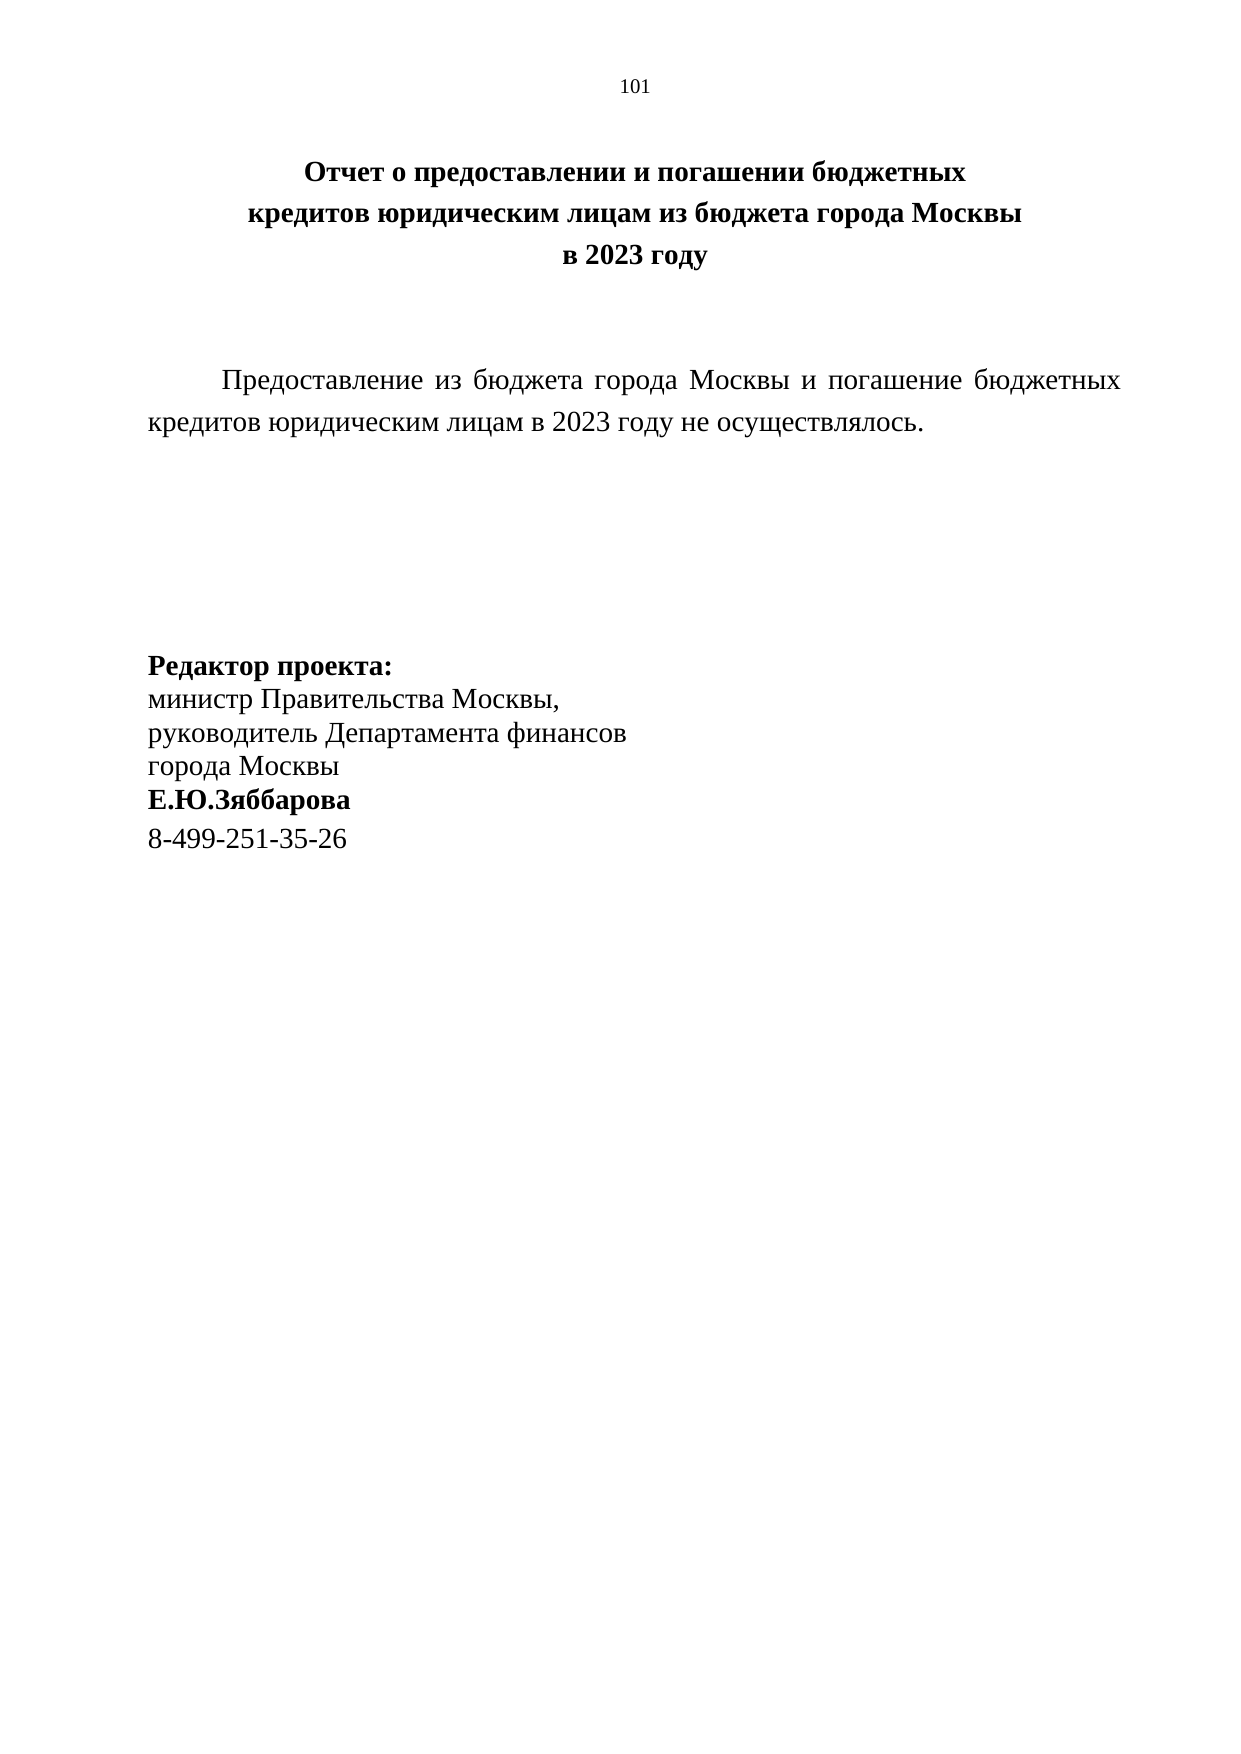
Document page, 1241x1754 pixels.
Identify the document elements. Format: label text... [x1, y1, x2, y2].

subtitle кредитов юридическим лицам из бюджета города Москвы [148, 189, 1122, 231]
text Е.Ю.Зяббарова [148, 782, 1122, 815]
text министр Правительства Москвы, [148, 681, 1122, 715]
text Редактор проекта: [148, 648, 1122, 681]
text Предоставление из бюджета города Москвы и погашение бюджетных кредитов юридическим лицам в 2023 году не осуществлялось. [148, 356, 1122, 439]
text 8-499-251-35-26 [148, 815, 1122, 857]
subtitle в 2023 году [148, 231, 1122, 273]
subtitle Отчет о предоставлении и погашении бюджетных [148, 148, 1122, 189]
text города Москвы [148, 748, 1122, 782]
text руководитель Департамента финансов [148, 715, 1122, 748]
